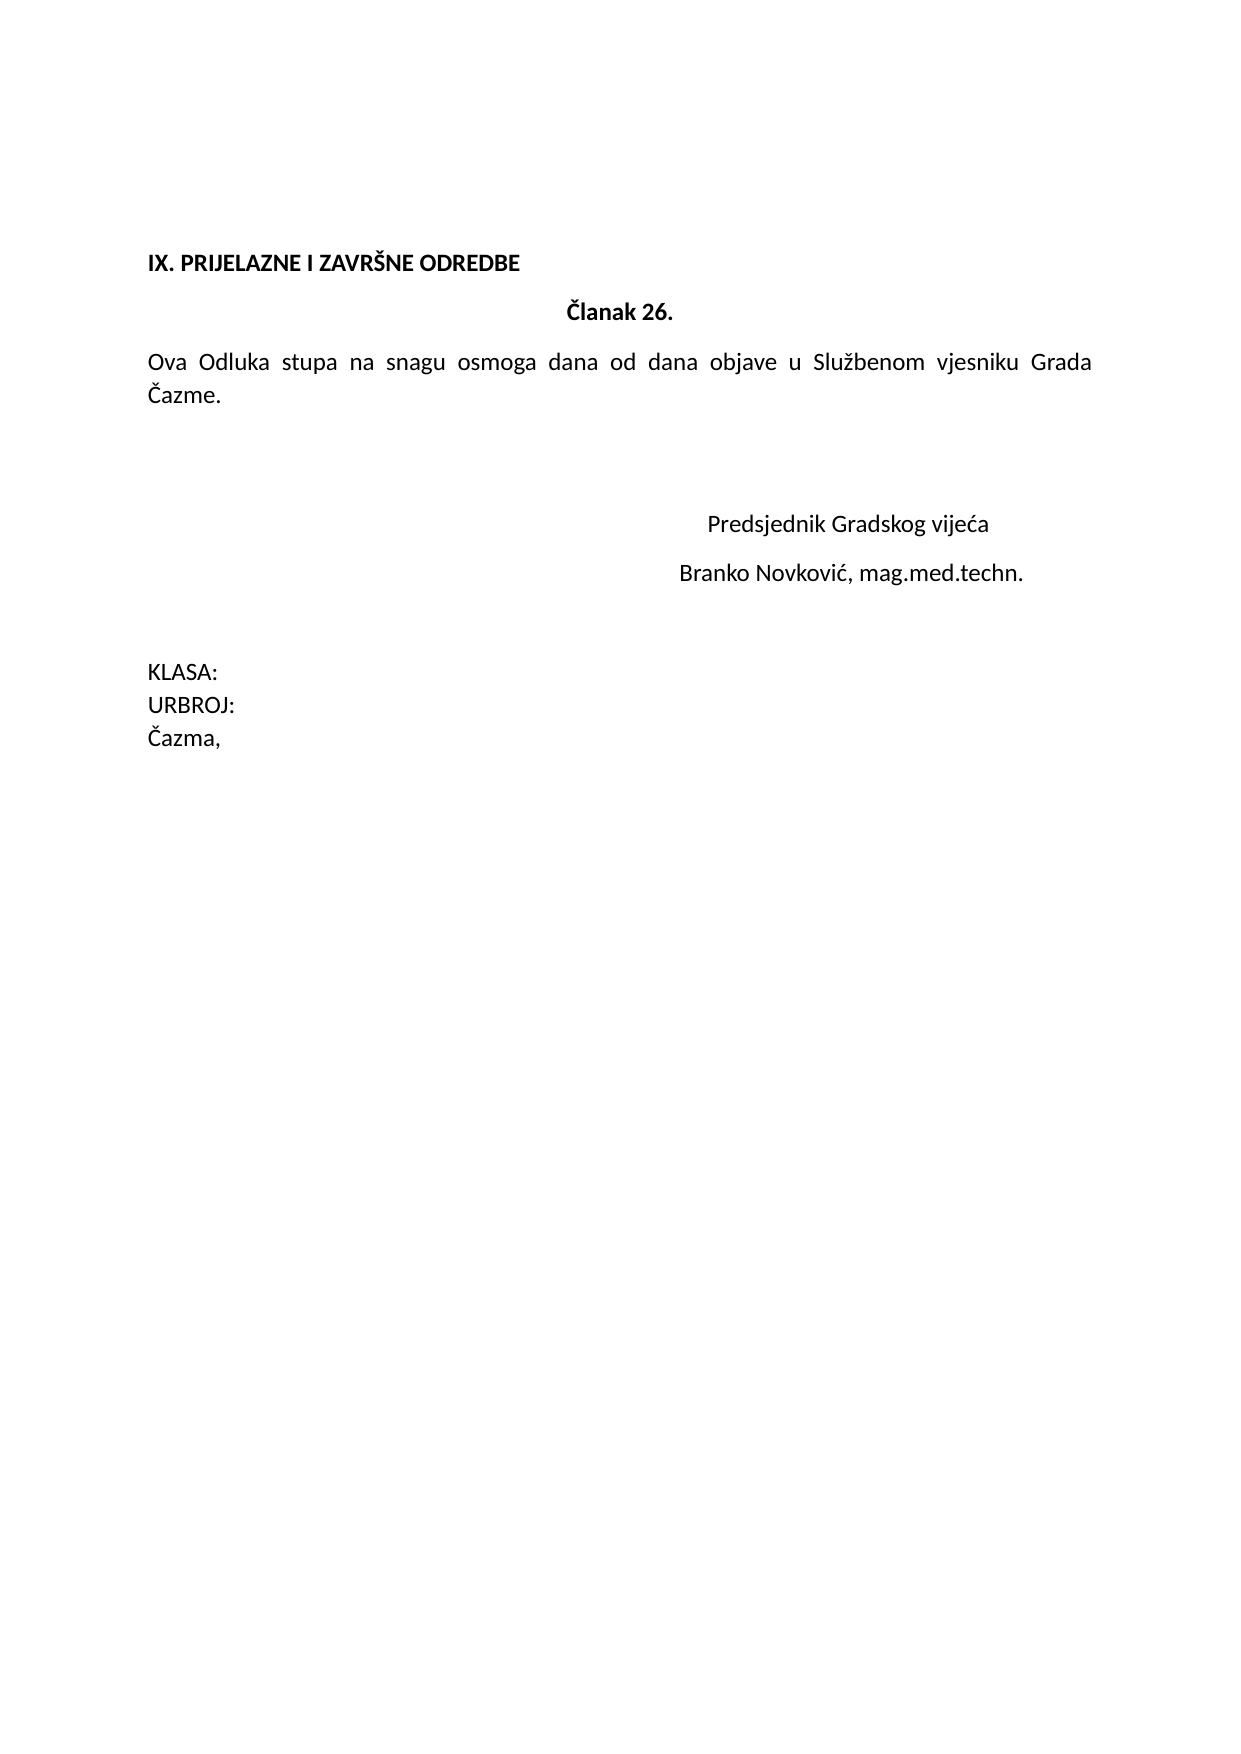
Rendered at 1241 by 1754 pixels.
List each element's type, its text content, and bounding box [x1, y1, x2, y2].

text Predsjednik Gradskog vijeća [148, 508, 1093, 538]
text Čazma, [148, 722, 1093, 753]
text KLASA: [148, 656, 1093, 687]
text Branko Novković, mag.med.techn. [148, 557, 1093, 588]
text IX. PRIJELAZNE I ZAVRŠNE ODREDBE [148, 247, 1093, 277]
text URBROJ: [148, 689, 1093, 720]
text Ova Odluka stupa na snagu osmoga dana od dana objave u Službenom vjesniku Grada Čazme. [148, 346, 1093, 409]
text Članak 26. [148, 296, 1093, 327]
